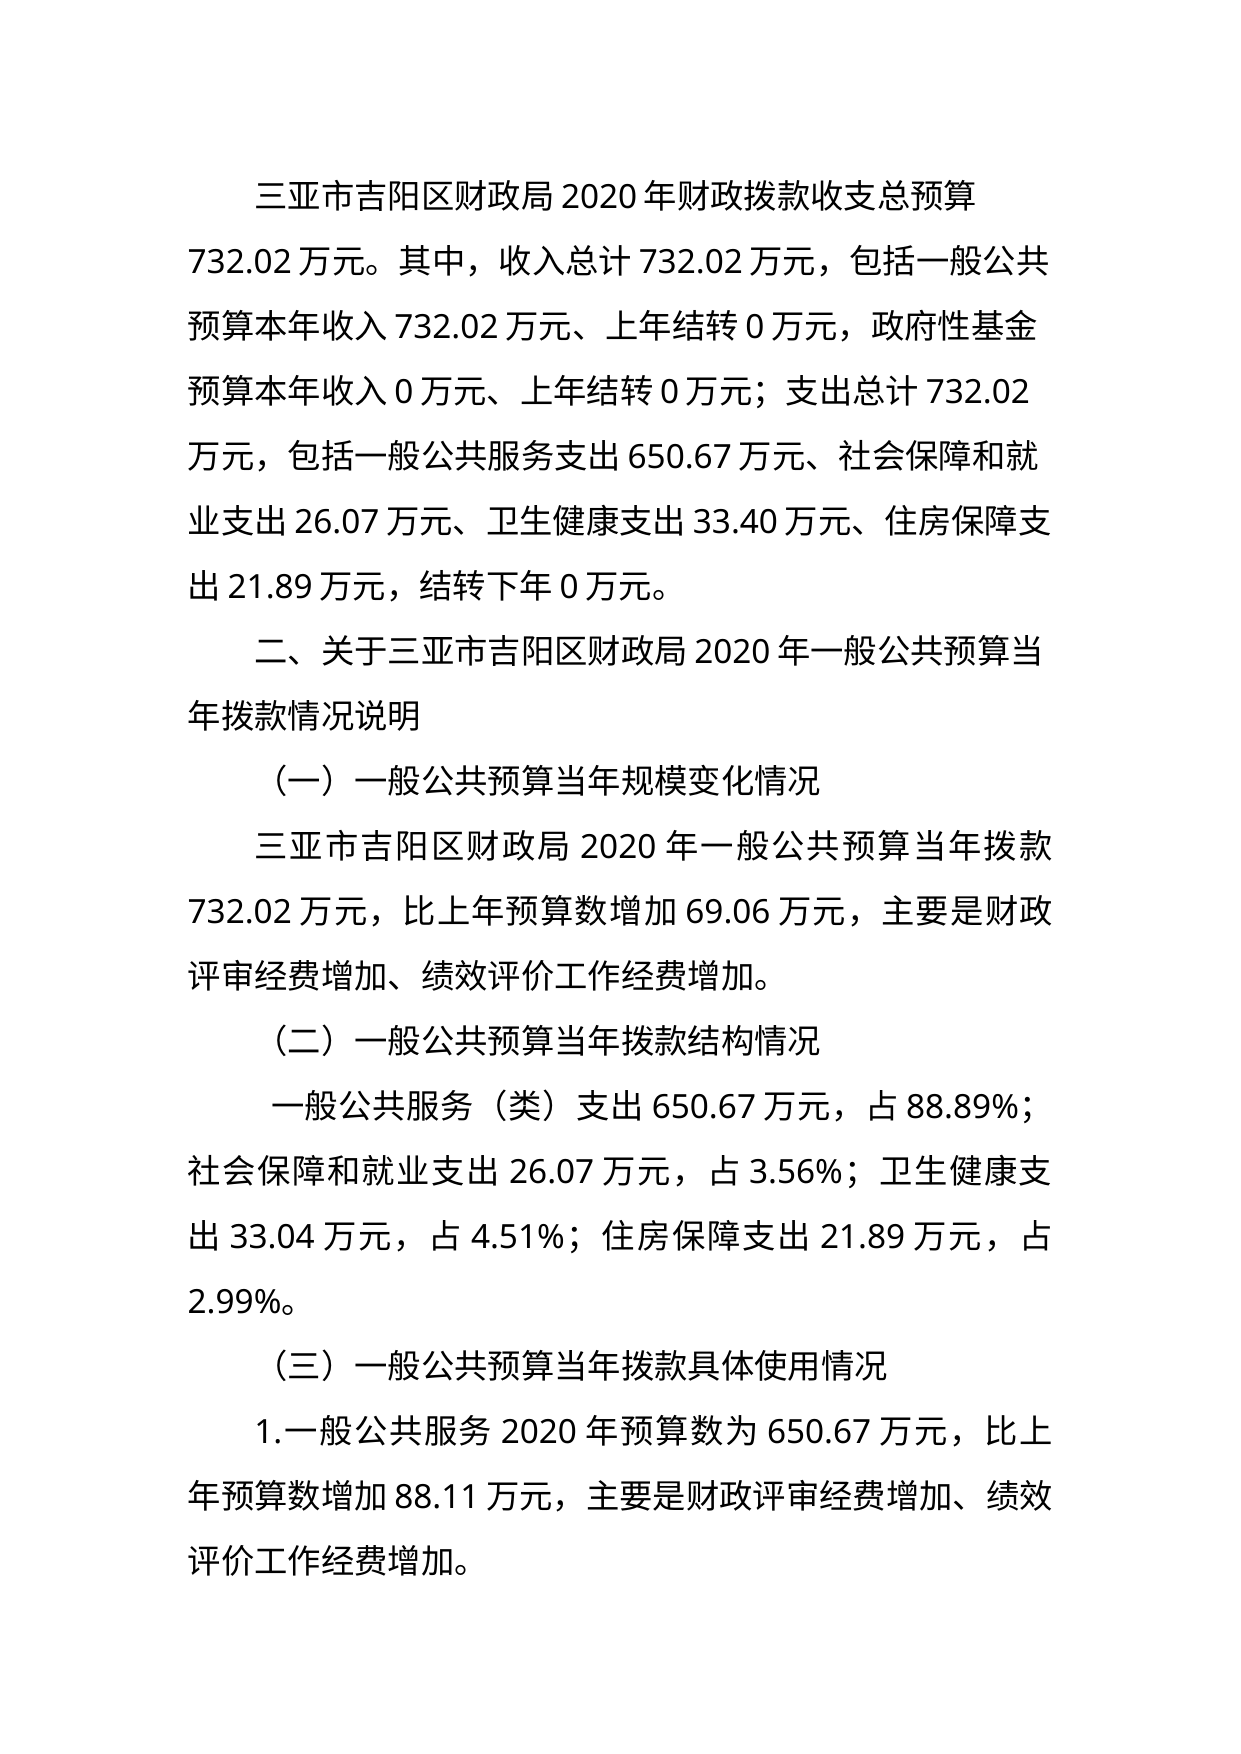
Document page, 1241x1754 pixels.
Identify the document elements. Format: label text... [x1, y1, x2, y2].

text （一）一般公共预算当年规模变化情况 [187, 747, 1053, 812]
text 三亚市吉阳区财政局2020年一般公共预算当年拨款732.02万元，比上年预算数增加69.06万元，主要是财政评审经费增加、绩效评价工作经费增加。 [187, 812, 1053, 1007]
text 三亚市吉阳区财政局2020年财政拨款收支总预算732.02万元。其中，收入总计732.02万元，包括一般公共预算本年收入732.02万元、上年结转0万元，政府性基金预算本年收入0万元、上年结转0万元；支出总计732.02万元，包括一般公共服务支出650.67万元、社会保障和就业支出26.07万元、卫生健康支出33.40万元、住房保障支出21.89万元，结转下年0万元。 [187, 162, 1053, 617]
text 一般公共服务（类）支出650.67万元，占88.89%；社会保障和就业支出26.07万元，占3.56%；卫生健康支出33.04万元，占4.51%；住房保障支出21.89万元，占2.99%。 [187, 1072, 1053, 1332]
text （二）一般公共预算当年拨款结构情况 [187, 1007, 1053, 1072]
text （三）一般公共预算当年拨款具体使用情况 [187, 1332, 1053, 1397]
text 1.一般公共服务2020年预算数为650.67万元，比上年预算数增加88.11万元，主要是财政评审经费增加、绩效评价工作经费增加。 [187, 1397, 1053, 1592]
text 二、关于三亚市吉阳区财政局2020年一般公共预算当年拨款情况说明 [187, 617, 1053, 747]
